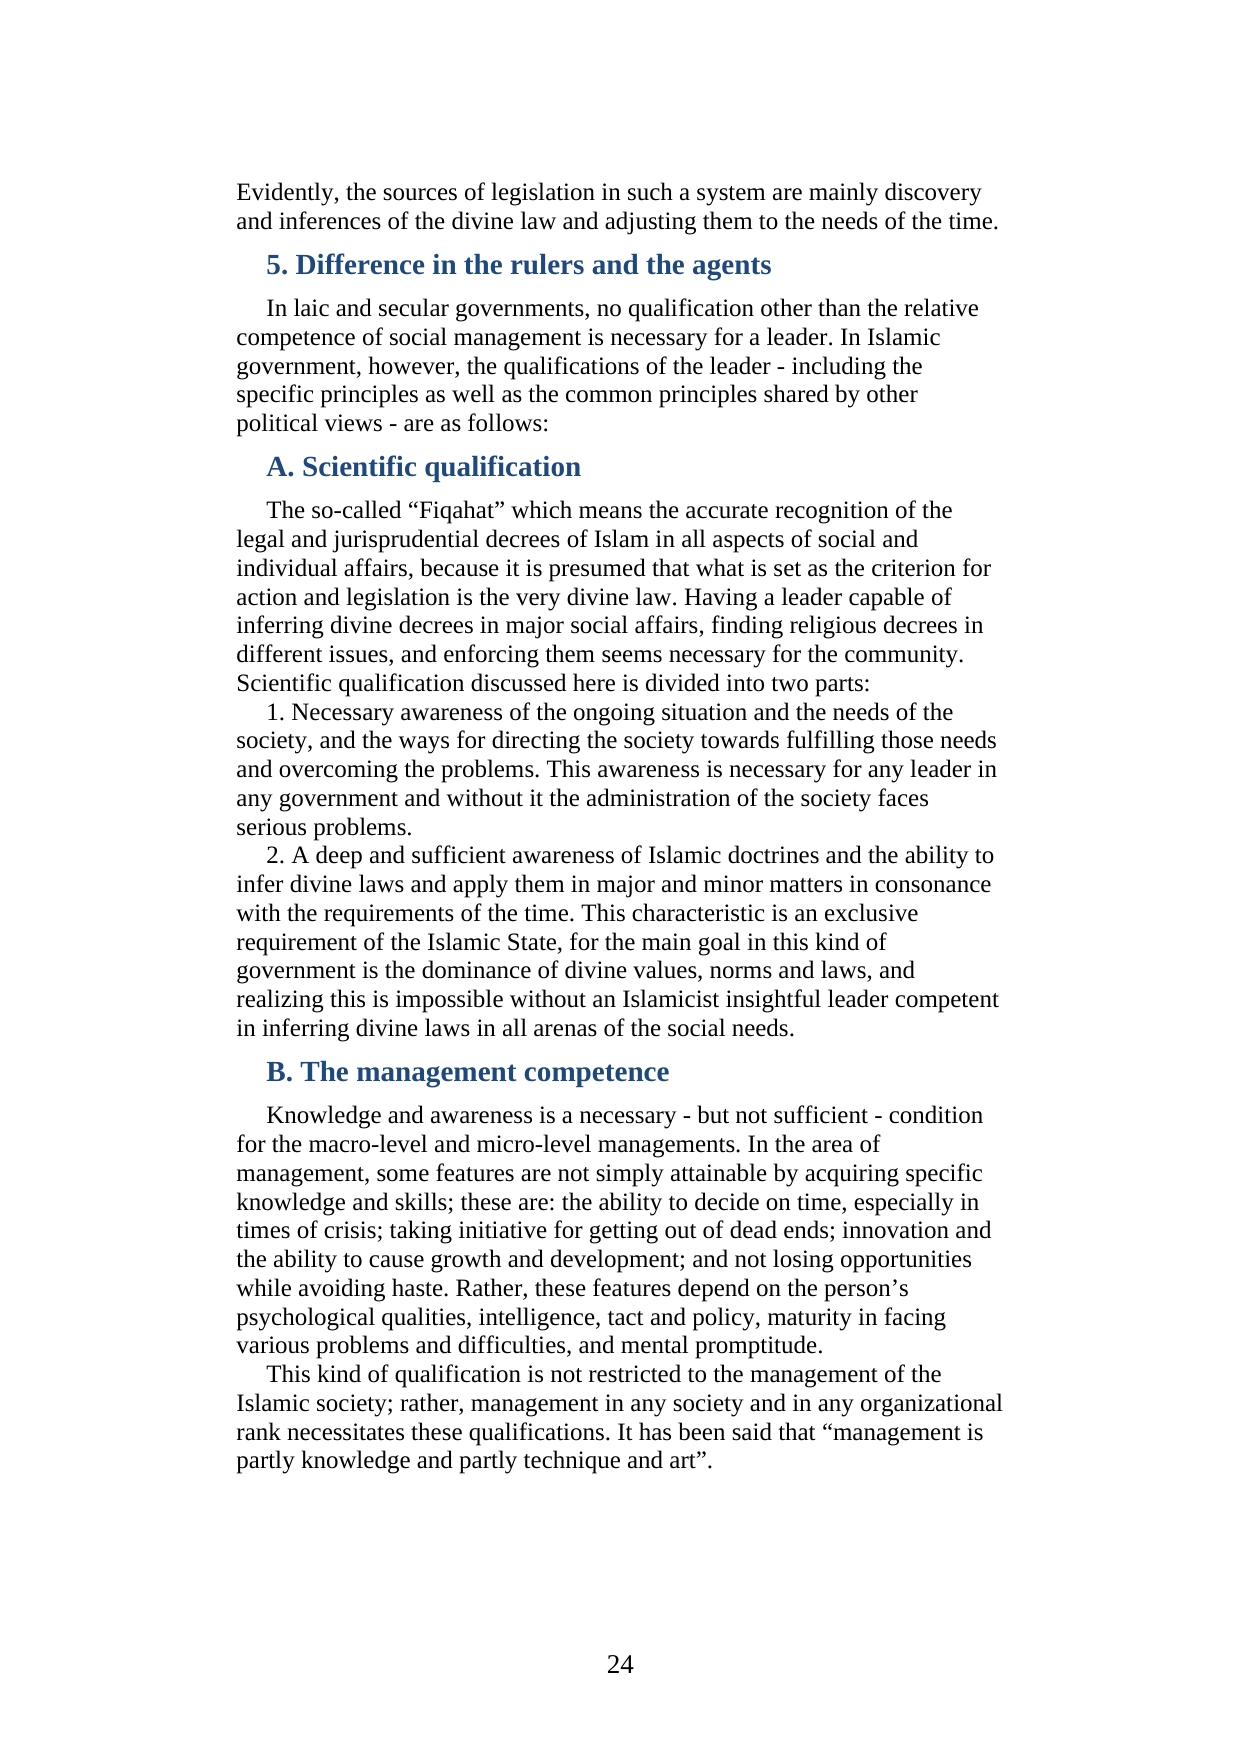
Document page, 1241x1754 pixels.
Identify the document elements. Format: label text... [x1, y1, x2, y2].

subtitle B. The management competence [236, 1054, 1004, 1088]
text In laic and secular governments, no qualification other than the relative competence of social management is necessary for a leader. In Islamic government, however, the qualifications of the leader - including the specific principles as well as the common principles shared by other political views - are as follows: [236, 293, 1004, 437]
text This kind of qualification is not restricted to the management of the Islamic society; rather, management in any society and in any organizational rank necessitates these qualifications. It has been said that “management is partly knowledge and partly technique and art”. [236, 1359, 1004, 1474]
text The so-called “Fiqahat” which means the accurate recognition of the legal and jurisprudential decrees of Islam in all aspects of social and individual affairs, because it is presumed that what is set as the criterion for action and legislation is the very divine law. Having a leader capable of inferring divine decrees in major social affairs, finding religious decrees in different issues, and enforcing them seems necessary for the community. Scientific qualification discussed here is divided into two parts: [236, 496, 1004, 697]
text 1. Necessary awareness of the ongoing situation and the needs of the society, and the ways for directing the society towards fulfilling those needs and overcoming the problems. This awareness is necessary for any leader in any government and without it the administration of the society faces serious problems. [236, 697, 1004, 841]
subtitle A. Scientific qualification [236, 449, 1004, 483]
text Knowledge and awareness is a necessary - but not sufficient - condition for the macro-level and micro-level managements. In the area of management, some features are not simply attainable by acquiring specific knowledge and skills; these are: the ability to decide on time, especially in times of crisis; taking initiative for getting out of dead ends; innovation and the ability to cause growth and development; and not losing opportunities while avoiding haste. Rather, these features depend on the person’s psychological qualities, intelligence, tact and policy, maturity in facing various problems and difficulties, and mental promptitude. [236, 1100, 1004, 1359]
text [236, 177, 1004, 235]
subtitle 5. Difference in the rulers and the agents [236, 247, 1004, 281]
text 2. A deep and sufficient awareness of Islamic doctrines and the ability to infer divine laws and apply them in major and minor matters in consonance with the requirements of the time. This characteristic is an exclusive requirement of the Islamic State, for the main goal in this kind of government is the dominance of divine values, norms and laws, and realizing this is impossible without an Islamicist insightful leader competent in inferring divine laws in all arenas of the social needs. [236, 841, 1004, 1042]
